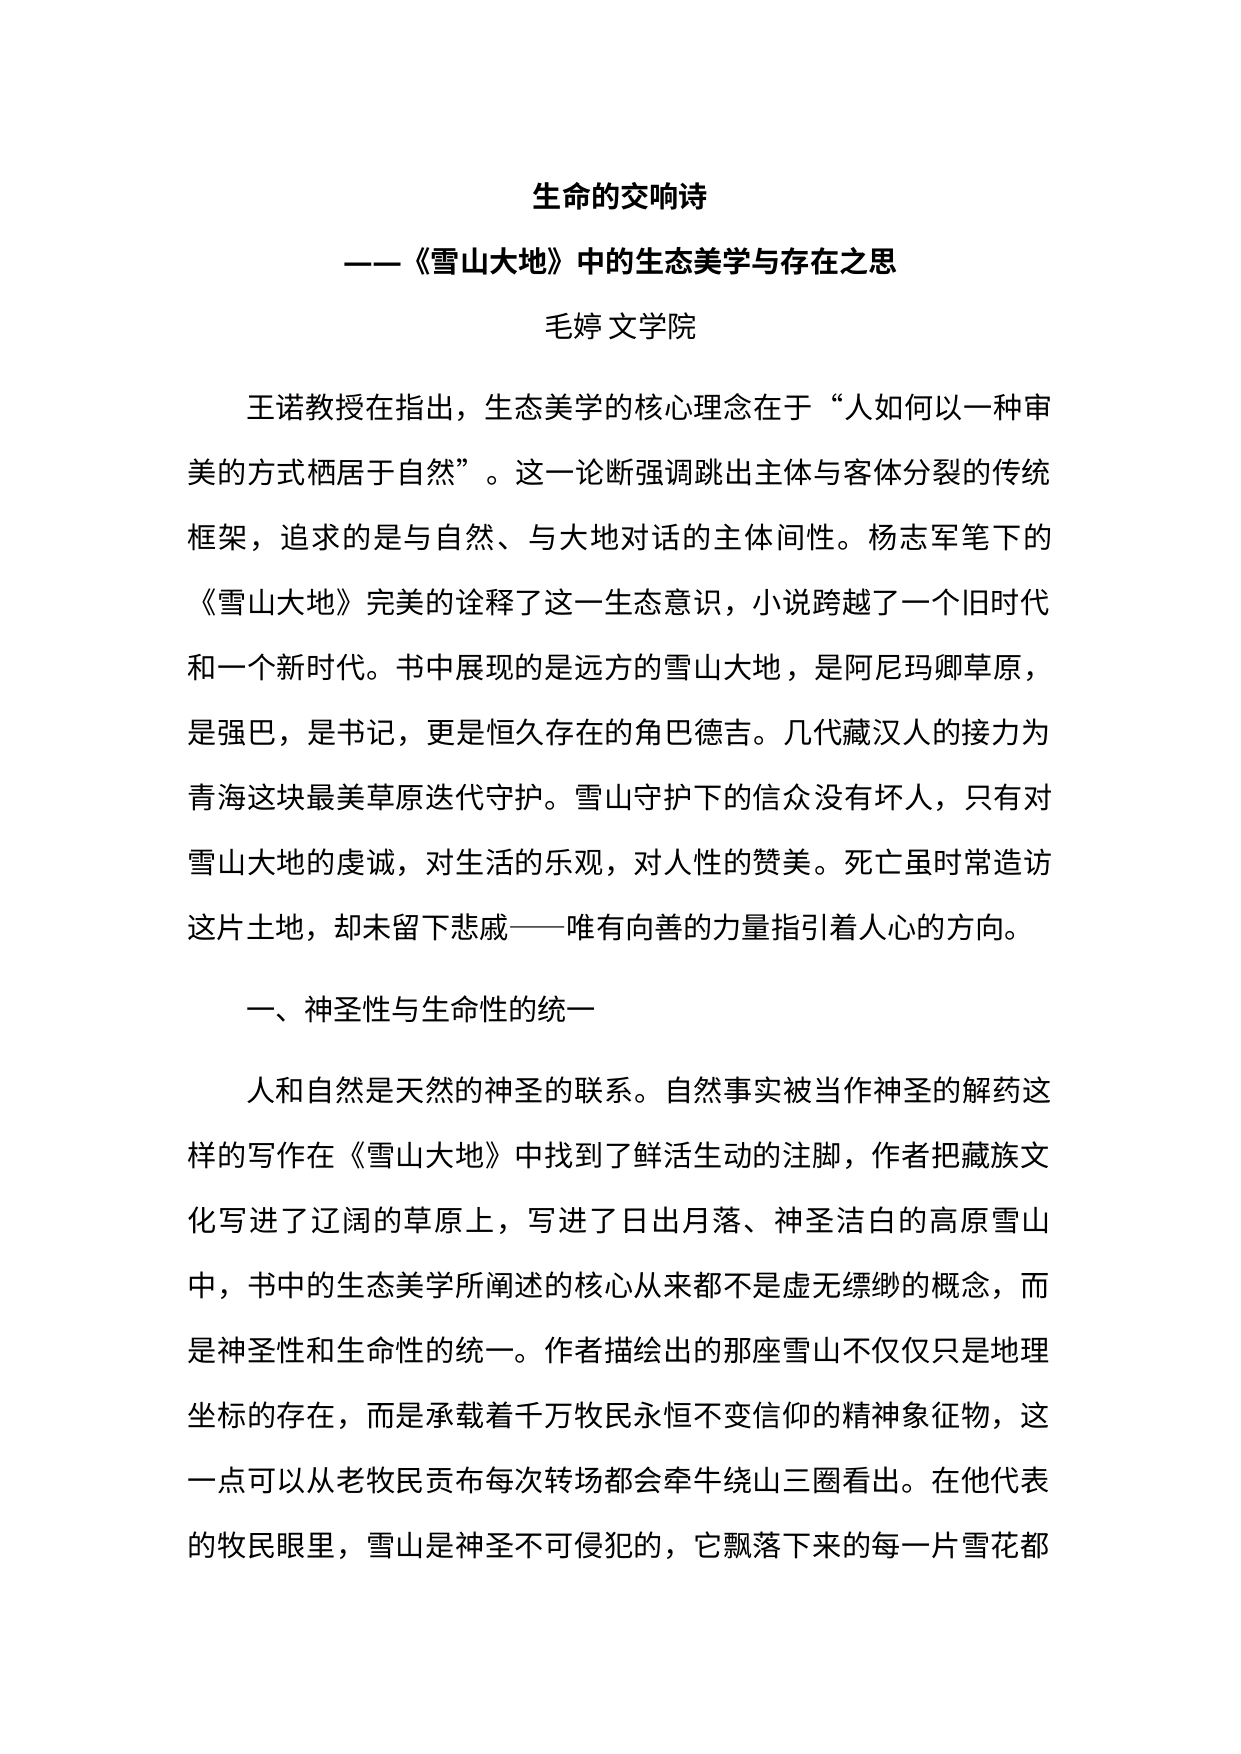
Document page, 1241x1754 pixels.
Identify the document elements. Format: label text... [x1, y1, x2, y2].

text 毛婷 文学院 [187, 292, 1053, 357]
text 生命的交响诗 [187, 162, 1053, 227]
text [187, 1056, 1053, 1576]
text 一、神圣性与生命性的统一 [187, 975, 1053, 1040]
text ——《雪山大地》中的生态美学与存在之思 [187, 227, 1053, 292]
text 王诺教授在指出，生态美学的核心理念在于“人如何以一种审美的方式栖居于自然”。这一论断强调跳出主体与客体分裂的传统框架，追求的是与自然、与大地对话的主体间性。杨志军笔下的《雪山大地》完美的诠释了这一生态意识，小说跨越了一个旧时代和一个新时代。书中展现的是远方的雪山大地，是阿尼玛卿草原，是强巴，是书记，更是恒久存在的角巴德吉。几代藏汉人的接力为青海这块最美草原迭代守护。雪山守护下的信众没有坏人，只有对雪山大地的虔诚，对生活的乐观，对人性的赞美。死亡虽时常造访这片土地，却未留下悲戚——唯有向善的力量指引着人心的方向。 [187, 373, 1053, 958]
